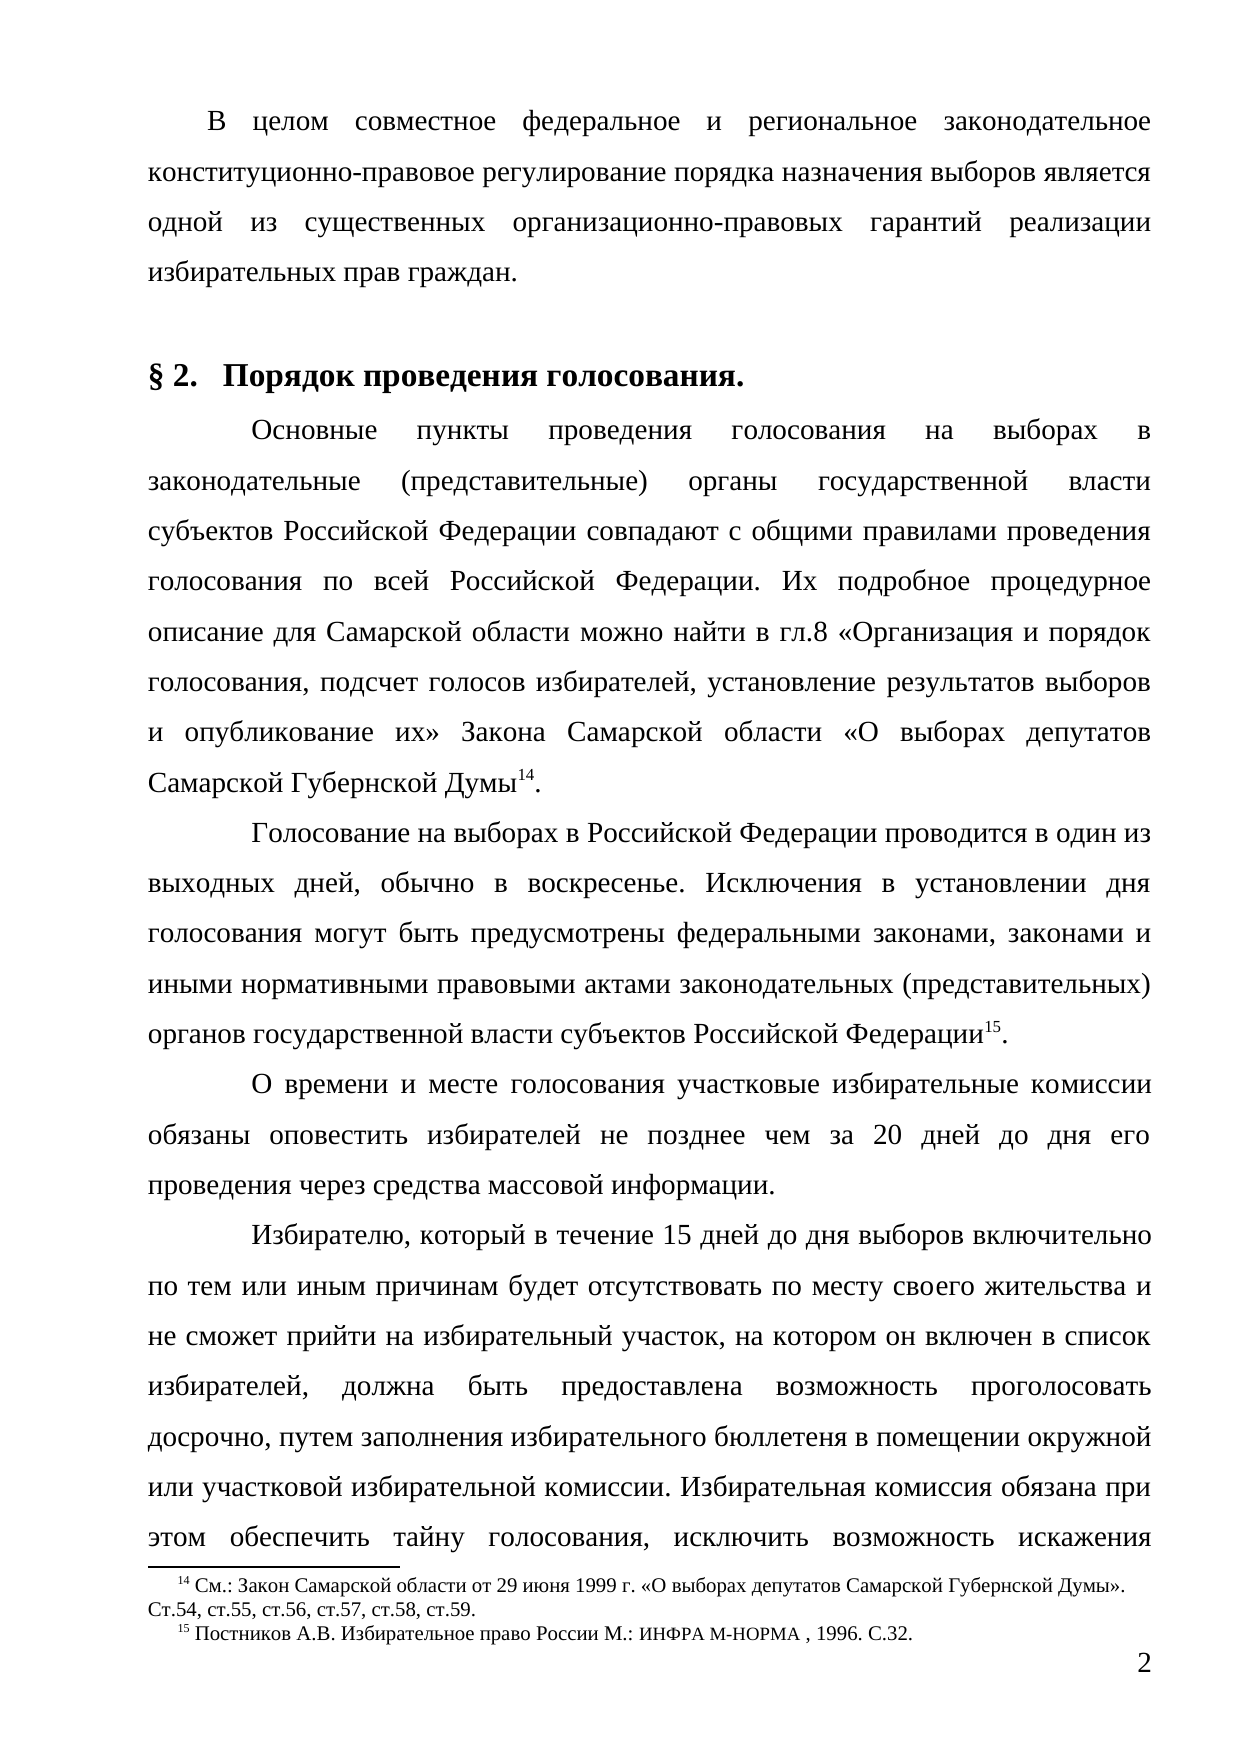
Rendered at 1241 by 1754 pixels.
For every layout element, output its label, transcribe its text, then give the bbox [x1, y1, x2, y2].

text Голосование на выборах в Российской Федерации проводится в один из выходных дней, обычно в воскресенье. Исключения в установлении дня голосования могут быть предусмотрены федеральными законами, законами и иными нормативными правовыми актами законодательных (представительных) органов государственной власти субъектов Российской Федерации. [148, 815, 1152, 1050]
text В целом совместное федеральное и региональное законодательное конституционно-правовое регулирование порядка назначения выборов является одной из существенных организационно-правовых гарантий реализации избирательных прав граждан. [148, 103, 1152, 288]
text § 2. Порядок проведения голосования. [148, 355, 1152, 393]
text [148, 1217, 1152, 1553]
text Основные пункты проведения голосования на выборах в законодательные (представительные) органы государственной власти субъектов Российской Федерации совпадают с общими правилами проведения голосования по всей Российской Федерации. Их подробное процедурное описание для Самарской области можно найти в гл.8 «Организация и порядок голосования, подсчет голосов избирателей, установление результатов выборов и опубликование их» Закона Самарской области «О выборах депутатов Самарской Губернской Думы. [148, 412, 1152, 798]
text О времени и месте голосования участковые избирательные комиссии обязаны оповестить избирателей не позднее чем за 20 дней до дня его проведения через средства массовой информации. [148, 1067, 1152, 1201]
